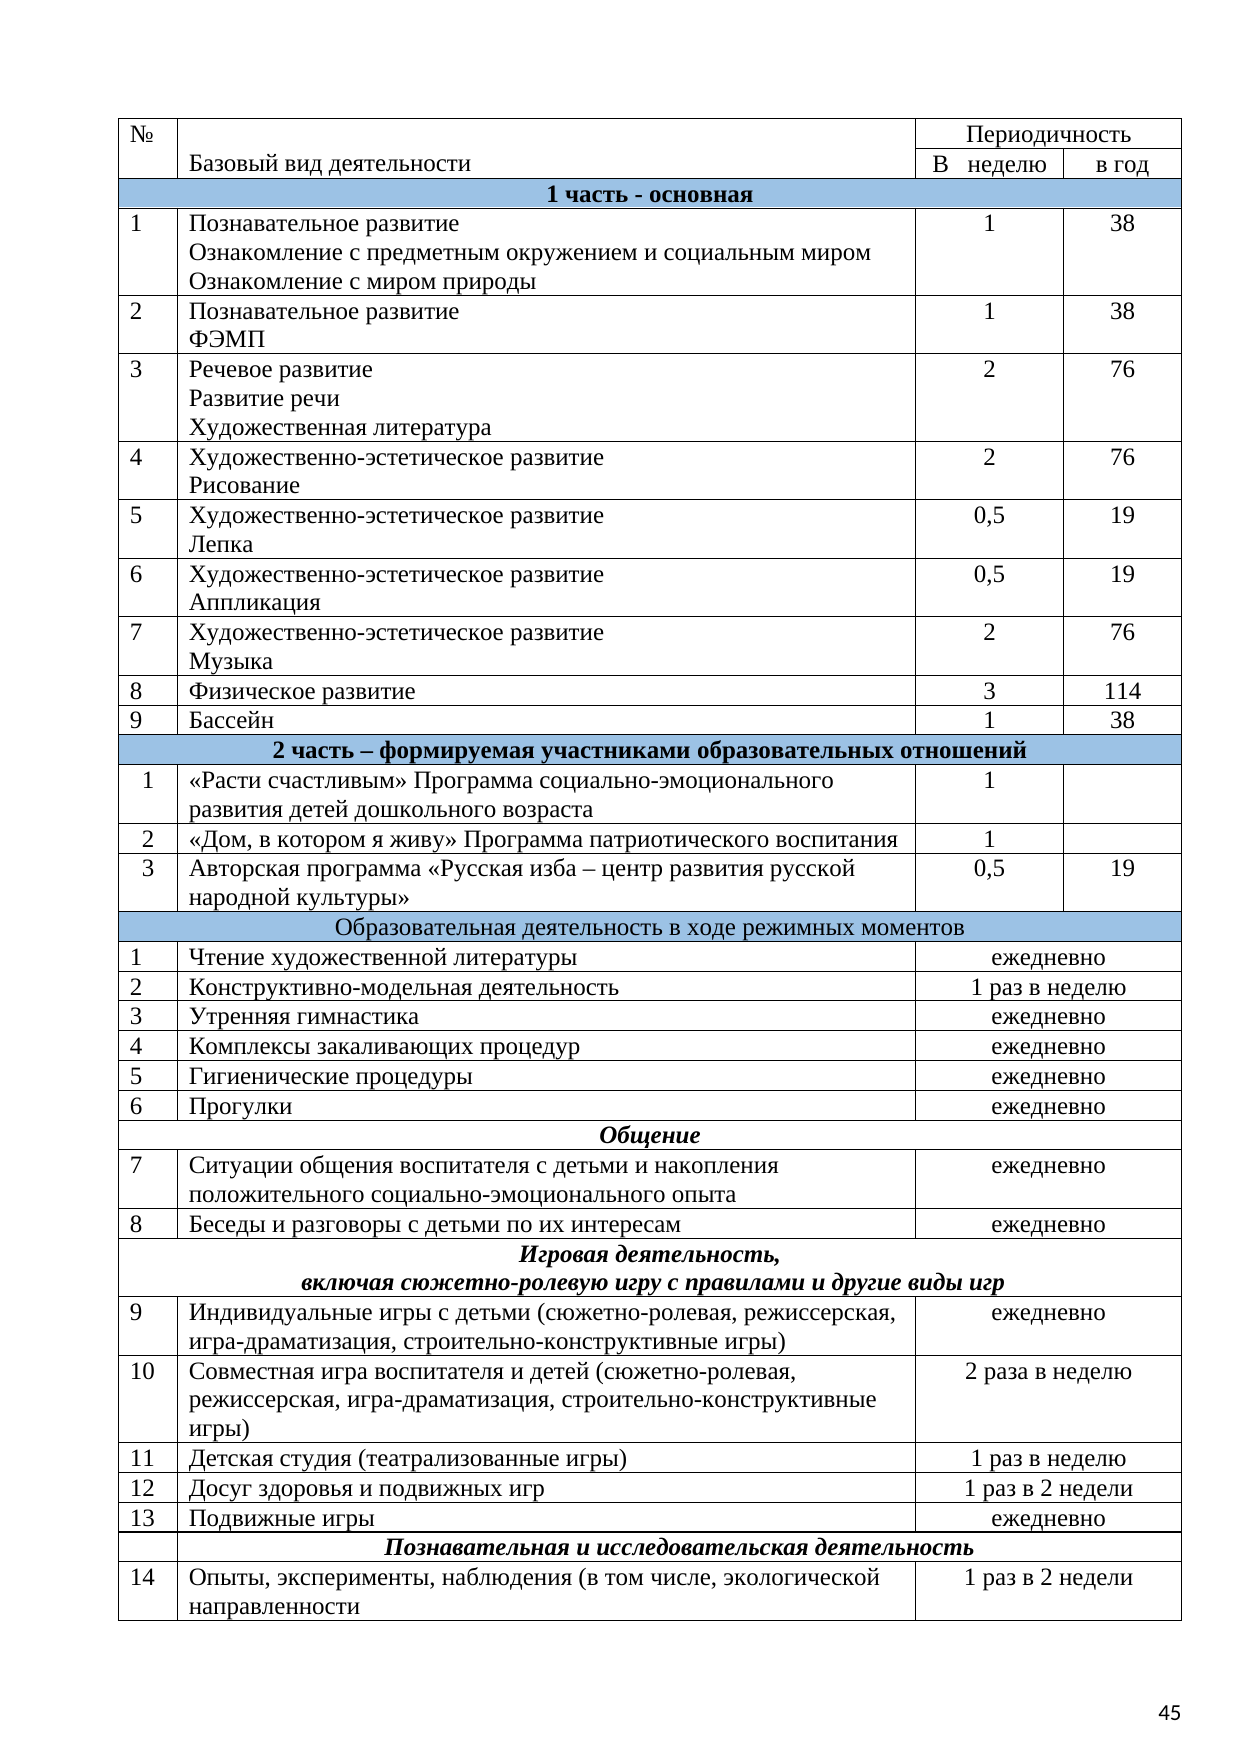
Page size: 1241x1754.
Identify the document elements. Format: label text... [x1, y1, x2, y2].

table_cell 2 [119, 972, 177, 1000]
table_cell Бассейн [178, 706, 915, 734]
table_cell Детская студия (театрализованные игры) [178, 1443, 915, 1472]
table_cell Комплексы закаливающих процедур [178, 1031, 915, 1060]
table_cell 2 [119, 824, 177, 852]
table_cell Познавательное развитие Ознакомление с предметным окружением и социальным миром Ознакомление с миром природы [178, 209, 915, 295]
table_cell Досуг здоровья и подвижных игр [178, 1473, 915, 1502]
table_cell «Расти счастливым» Программа социально-эмоционального развития детей дошкольного возраста [178, 765, 915, 823]
table_cell [119, 1533, 177, 1561]
table_cell в год [1064, 149, 1181, 178]
table_cell Художественно-эстетическое развитие Аппликация [178, 559, 915, 616]
table_cell 5 [119, 1061, 177, 1090]
table_cell 1 [119, 942, 177, 971]
table_cell Речевое развитие Развитие речи Художественная литература [178, 354, 915, 441]
table_cell 2 [916, 442, 1063, 499]
table_cell 14 [119, 1562, 177, 1620]
table_cell 19 [1064, 559, 1181, 616]
table_cell 114 [1064, 676, 1181, 704]
table_cell 8 [119, 1209, 177, 1238]
table_cell 3 [119, 1001, 177, 1030]
table_cell 12 [119, 1473, 177, 1502]
table_cell 1 раз в неделю [916, 972, 1181, 1000]
table_cell ежедневно [916, 1091, 1181, 1119]
table_cell 38 [1064, 706, 1181, 734]
table_cell 1 [119, 765, 177, 823]
table_cell Познавательное развитие ФЭМП [178, 296, 915, 353]
table_cell 1 раз в 2 недели [916, 1473, 1181, 1502]
table_cell 1 раз в 2 недели [916, 1562, 1181, 1620]
table_cell ежедневно [916, 1061, 1181, 1090]
table_cell «Дом, в котором я живу» Программа патриотического воспитания [178, 824, 915, 852]
table_cell ежедневно [916, 1001, 1181, 1030]
table_cell 2 часть – формируемая участниками образовательных отношений [119, 735, 1181, 764]
table_cell 1 часть - основная [119, 179, 1181, 207]
table_cell Конструктивно-модельная деятельность [178, 972, 915, 1000]
table_cell ежедневно [916, 1031, 1181, 1060]
table_cell 1 [916, 824, 1063, 852]
table_cell 6 [119, 1091, 177, 1119]
table_cell Ситуации общения воспитателя с детьми и накопления положительного социально-эмоционального опыта [178, 1150, 915, 1208]
table_cell 3 [119, 354, 177, 441]
table_cell 0,5 [916, 559, 1063, 616]
table_cell Авторская программа «Русская изба – центр развития русской народной культуры» [178, 854, 915, 911]
table_cell 38 [1064, 296, 1181, 353]
table_cell Художественно-эстетическое развитие Рисование [178, 442, 915, 499]
table_cell 13 [119, 1503, 177, 1531]
table_cell Индивидуальные игры с детьми (сюжетно-ролевая, режиссерская, игра-драматизация, строительно-конструктивные игры) [178, 1297, 915, 1355]
table_cell 10 [119, 1356, 177, 1442]
table_cell 4 [119, 442, 177, 499]
table_cell ежедневно [916, 942, 1181, 971]
table_cell Беседы и разговоры с детьми по их интересам [178, 1209, 915, 1238]
table_cell ежедневно [916, 1297, 1181, 1355]
table_cell Физическое развитие [178, 676, 915, 704]
table_cell 6 [119, 559, 177, 616]
table_cell Чтение художественной литературы [178, 942, 915, 971]
table_cell 19 [1064, 854, 1181, 911]
table_cell 7 [119, 1150, 177, 1208]
table_cell 9 [119, 1297, 177, 1355]
table_cell [1064, 824, 1181, 852]
table_cell 0,5 [916, 500, 1063, 558]
table_cell 8 [119, 676, 177, 704]
table_cell 2 раза в неделю [916, 1356, 1181, 1442]
table_cell 4 [119, 1031, 177, 1060]
table_cell ежедневно [916, 1209, 1181, 1238]
table_cell Образовательная деятельность в ходе режимных моментов [119, 912, 1181, 941]
table_cell 1 [916, 706, 1063, 734]
table_cell 1 [916, 765, 1063, 823]
table_cell 7 [119, 617, 177, 675]
table_header Базовый вид деятельности [178, 119, 915, 178]
table_cell Игровая деятельность, включая сюжетно-ролевую игру с правилами и другие виды игр [119, 1239, 1181, 1296]
table_cell 11 [119, 1443, 177, 1472]
table_cell 38 [1064, 209, 1181, 295]
table_cell ежедневно [916, 1503, 1181, 1531]
table_cell 3 [916, 676, 1063, 704]
table_cell 76 [1064, 354, 1181, 441]
table_cell Опыты, эксперименты, наблюдения (в том числе, экологической направленности [178, 1562, 915, 1620]
table_cell 2 [916, 617, 1063, 675]
table_cell 2 [119, 296, 177, 353]
table_cell 5 [119, 500, 177, 558]
table_header Периодичность [916, 119, 1181, 148]
table_cell 0,5 [916, 854, 1063, 911]
table_cell Познавательная и исследовательская деятельность [178, 1533, 1181, 1561]
table_cell [1064, 765, 1181, 823]
table_cell 1 раз в неделю [916, 1443, 1181, 1472]
table_cell Художественно-эстетическое развитие Лепка [178, 500, 915, 558]
table_cell Утренняя гимнастика [178, 1001, 915, 1030]
table_cell 76 [1064, 617, 1181, 675]
table_header № [119, 119, 177, 178]
table_cell ежедневно [916, 1150, 1181, 1208]
table_cell Художественно-эстетическое развитие Музыка [178, 617, 915, 675]
table_cell 19 [1064, 500, 1181, 558]
table_cell 1 [916, 209, 1063, 295]
table_cell 3 [119, 854, 177, 911]
table_cell 9 [119, 706, 177, 734]
table_cell В неделю [916, 149, 1063, 178]
table_cell 1 [916, 296, 1063, 353]
table_cell Подвижные игры [178, 1503, 915, 1531]
table_cell Прогулки [178, 1091, 915, 1119]
table_cell 1 [119, 209, 177, 295]
table_cell Совместная игра воспитателя и детей (сюжетно-ролевая, режиссерская, игра-драматизация, строительно-конструктивные игры) [178, 1356, 915, 1442]
table_cell 76 [1064, 442, 1181, 499]
table_cell Общение [119, 1121, 1181, 1149]
table_cell Гигиенические процедуры [178, 1061, 915, 1090]
table_cell 2 [916, 354, 1063, 441]
